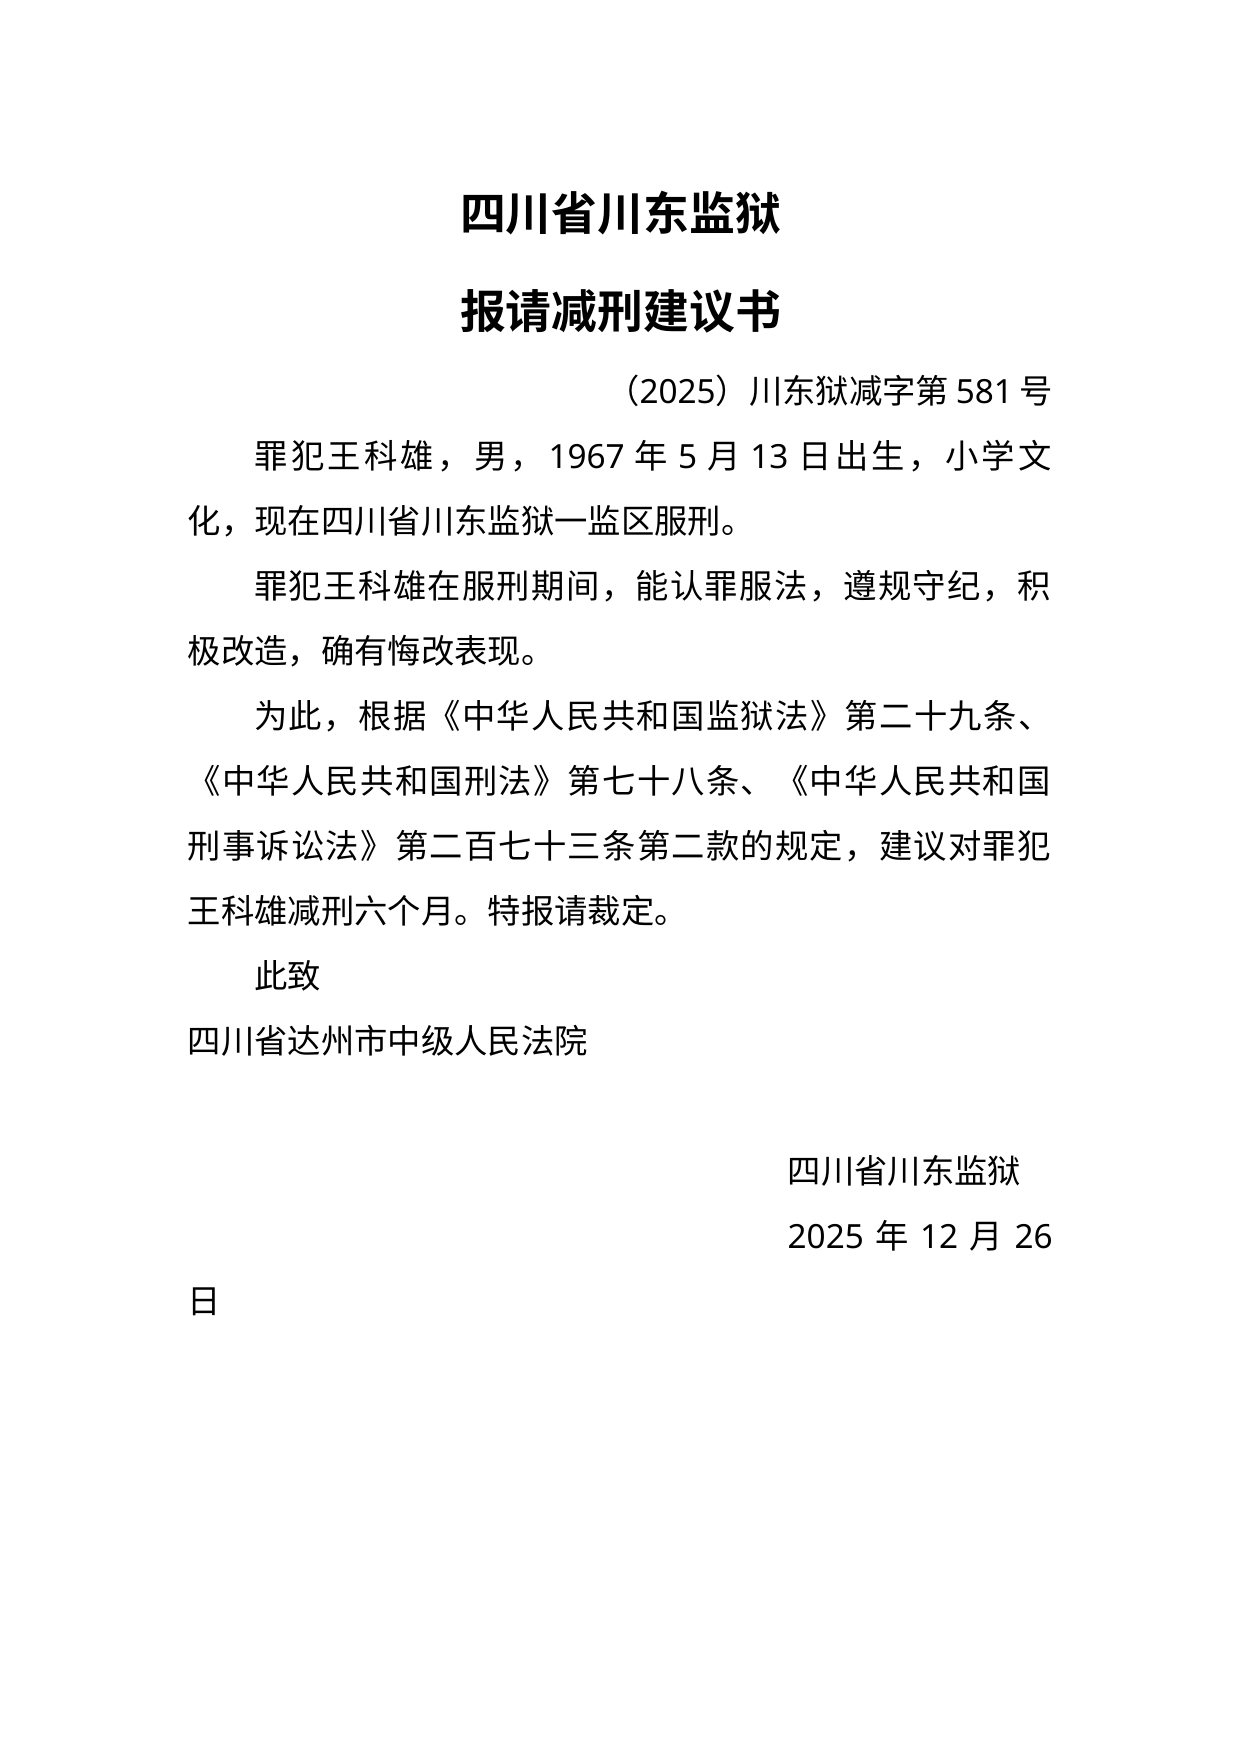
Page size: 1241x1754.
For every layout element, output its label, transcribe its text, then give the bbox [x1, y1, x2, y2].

list 四川省川东监狱 [187, 1137, 1053, 1202]
list （2025）川东狱减字第581号 [187, 357, 1053, 422]
list 2025年12月26日 [187, 1202, 1053, 1332]
list 为此，根据《中华人民共和国监狱法》第二十九条、《中华人民共和国刑法》第七十八条、《中华人民共和国刑事诉讼法》第二百七十三条第二款的规定，建议对罪犯王科雄减刑六个月。特报请裁定。 [187, 682, 1053, 942]
list 此致 [187, 942, 1053, 1007]
list 罪犯王科雄在服刑期间，能认罪服法，遵规守纪，积极改造，确有悔改表现。 [187, 552, 1053, 682]
list 罪犯王科雄，男，1967年5月13日出生，小学文化，现在四川省川东监狱一监区服刑。 [187, 422, 1053, 552]
list 四川省达州市中级人民法院 [187, 1007, 1053, 1072]
text 报请减刑建议书 [187, 259, 1053, 357]
text 四川省川东监狱 [187, 162, 1053, 259]
